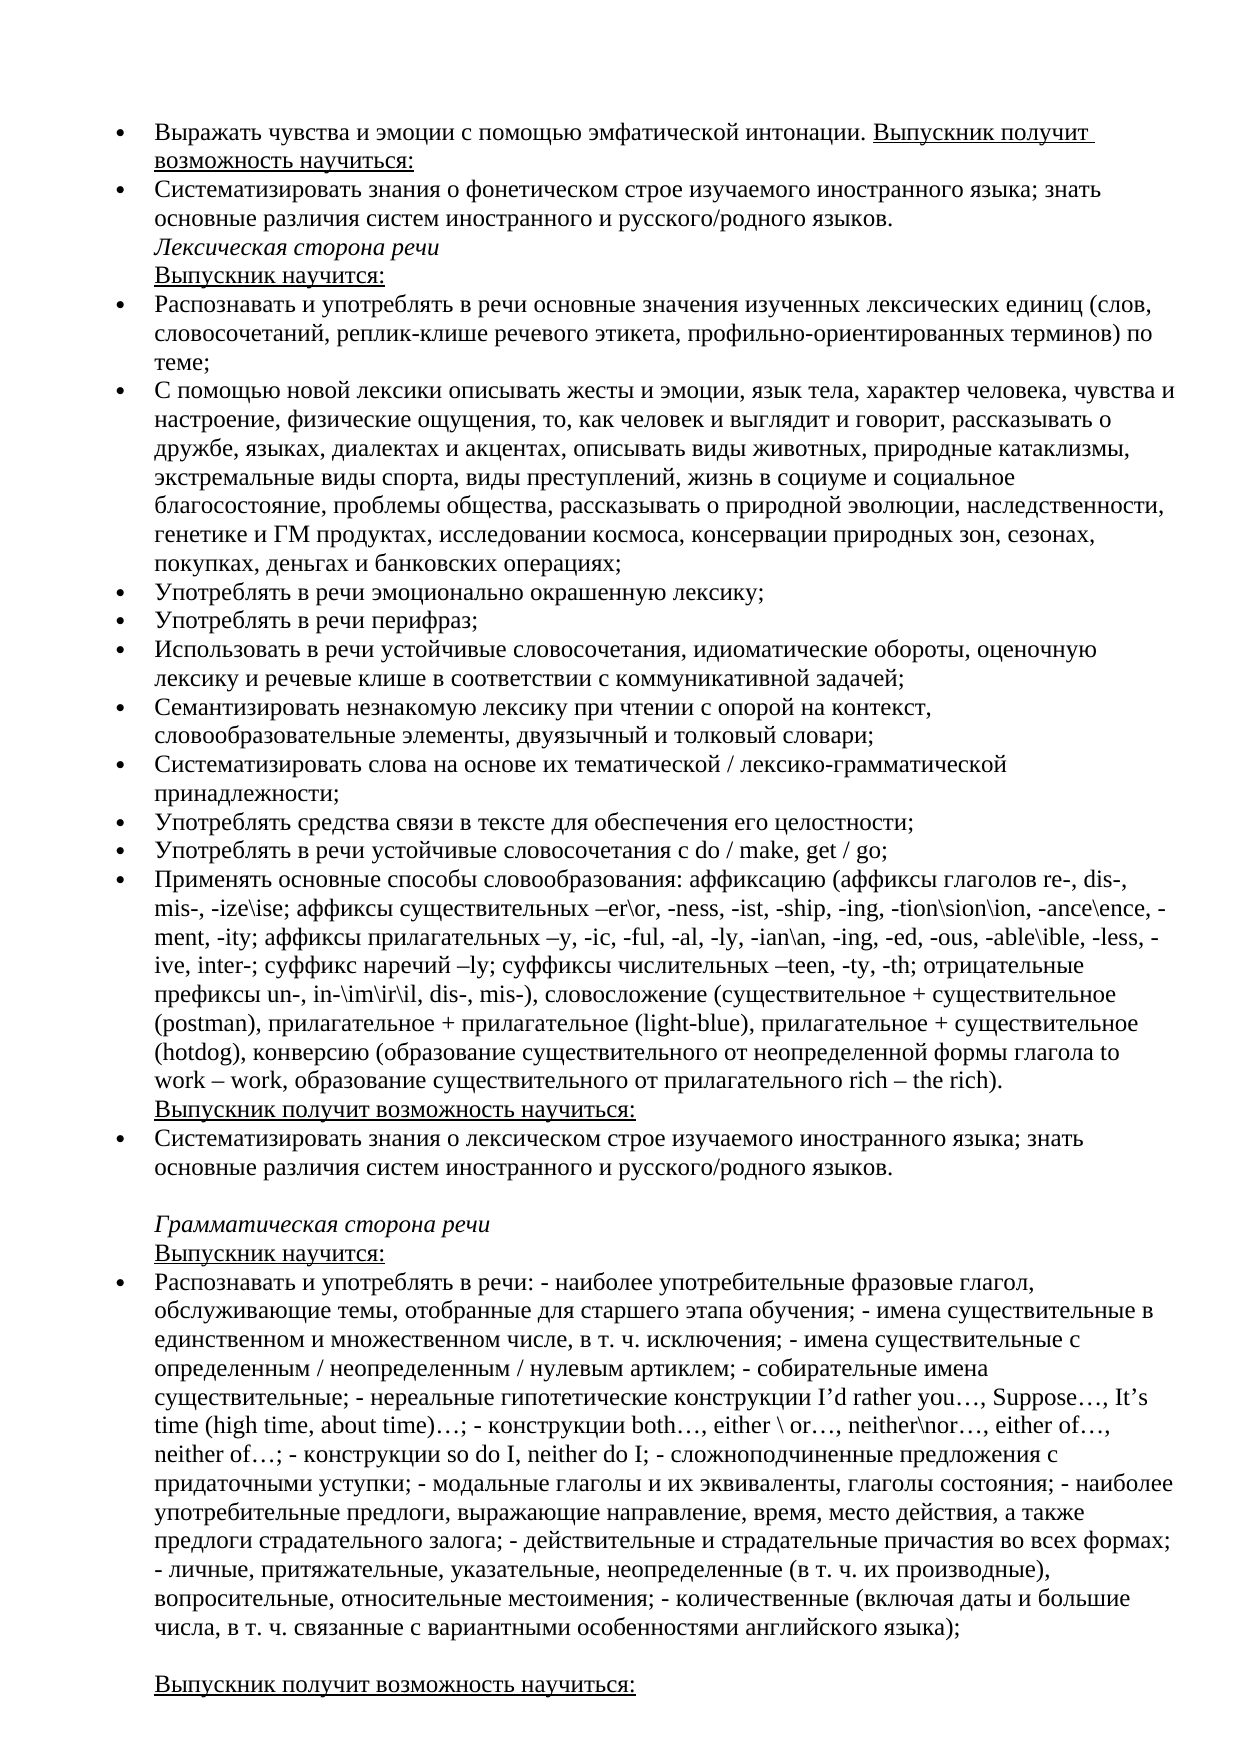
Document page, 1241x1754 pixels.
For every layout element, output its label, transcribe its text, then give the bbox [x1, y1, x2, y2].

list Распознавать и употреблять в речи основные значения изученных лексических единиц (слов, словосочетаний, реплик-клише речевого этикета, профильно-ориентированных терминов) по теме; [117, 289, 1176, 375]
list Применять основные способы словообразования: аффиксацию (аффиксы глаголов re-, dis-, mis-, -ize\ise; аффиксы существительных –er\or, -ness, -ist, -ship, -ing, -tion\sion\ion, -ance\ence, -ment, -ity; аффиксы прилагательных –y, -ic, -ful, -al, -ly, -ian\an, -ing, -ed, -ous, -able\ible, -less, -ive, inter-; суффикс наречий –ly; суффиксы числительных –teen, -ty, -th; отрицательные префиксы un-, in-\im\ir\il, dis-, mis-), словосложение (существительное + существительное (postman), прилагательное + прилагательное (light-blue), прилагательное + существительное (hotdog), конверсию (образование существительного от неопределенной формы глагола to work – work, образование существительного от прилагательного rich – the rich). [117, 864, 1176, 1094]
text Выпускник научится: [154, 260, 1176, 289]
list Распознавать и употреблять в речи: - наиболее употребительные фразовые глагол, обслуживающие темы, отобранные для старшего этапа обучения; - имена существительные в единственном и множественном числе, в т. ч. исключения; - имена существительные с определенным / неопределенным / нулевым артиклем; - собирательные имена существительные; - нереальные гипотетические конструкции I’d rather you…, Suppose…, It’s time (high time, about time)…; - конструкции both…, either \ or…, neither\nor…, either of…, neither of…; - конструкции so do I, neither do I; - сложноподчиненные предложения с придаточными уступки; - модальные глаголы и их эквиваленты, глаголы состояния; - наиболее употребительные предлоги, выражающие направление, время, место действия, а также предлоги страдательного залога; - действительные и страдательные причастия во всех формах; - личные, притяжательные, указательные, неопределенные (в т. ч. их производные), вопросительные, относительные местоимения; - количественные (включая даты и большие числа, в т. ч. связанные с вариантными особенностями английского языка); [117, 1267, 1176, 1640]
list Употреблять в речи эмоционально окрашенную лексику; [117, 577, 1176, 605]
list Употреблять средства связи в тексте для обеспечения его целостности; [117, 807, 1176, 835]
text Выпускник получит возможность научиться: [154, 1669, 1176, 1698]
text Выпускник научится: [154, 1238, 1176, 1267]
text Выпускник получит возможность научиться: [154, 1094, 1176, 1123]
list Выражать чувства и эмоции с помощью эмфатической интонации. Выпускник получит возможность научиться: [117, 117, 1176, 174]
text Лексическая сторона речи [154, 232, 1176, 260]
list Систематизировать знания о фонетическом строе изучаемого иностранного языка; знать основные различия систем иностранного и русского/родного языков. [117, 174, 1176, 232]
list Семантизировать незнакомую лексику при чтении с опорой на контекст, словообразовательные элементы, двуязычный и толковый словари; [117, 692, 1176, 749]
list Систематизировать слова на основе их тематической / лексико-грамматической принадлежности; [117, 749, 1176, 807]
list Использовать в речи устойчивые словосочетания, идиоматические обороты, оценочную лексику и речевые клише в соответствии с коммуникативной задачей; [117, 634, 1176, 692]
list Употреблять в речи перифраз; [117, 605, 1176, 634]
list Систематизировать знания о лексическом строе изучаемого иностранного языка; знать основные различия систем иностранного и русского/родного языков. [117, 1123, 1176, 1180]
list Употреблять в речи устойчивые словосочетания с do / make, get / go; [117, 835, 1176, 864]
list С помощью новой лексики описывать жесты и эмоции, язык тела, характер человека, чувства и настроение, физические ощущения, то, как человек и выглядит и говорит, рассказывать о дружбе, языках, диалектах и акцентах, описывать виды животных, природные катаклизмы, экстремальные виды спорта, виды преступлений, жизнь в социуме и социальное благосостояние, проблемы общества, рассказывать о природной эволюции, наследственности, генетике и ГМ продуктах, исследовании космоса, консервации природных зон, сезонах, покупках, деньгах и банковских операциях; [117, 375, 1176, 577]
text Грамматическая сторона речи [154, 1209, 1176, 1238]
